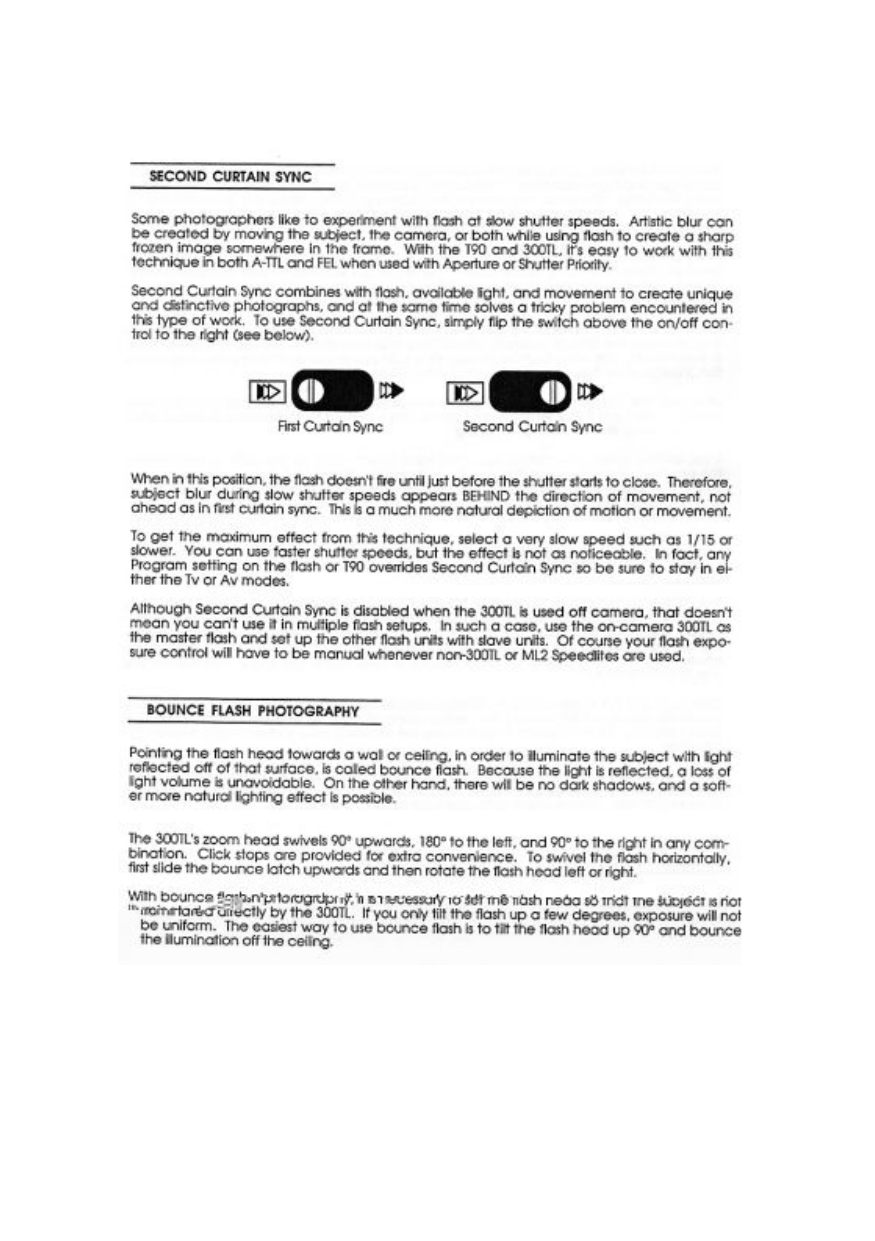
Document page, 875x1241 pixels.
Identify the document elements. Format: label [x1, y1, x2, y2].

picture [118, 147, 742, 965]
